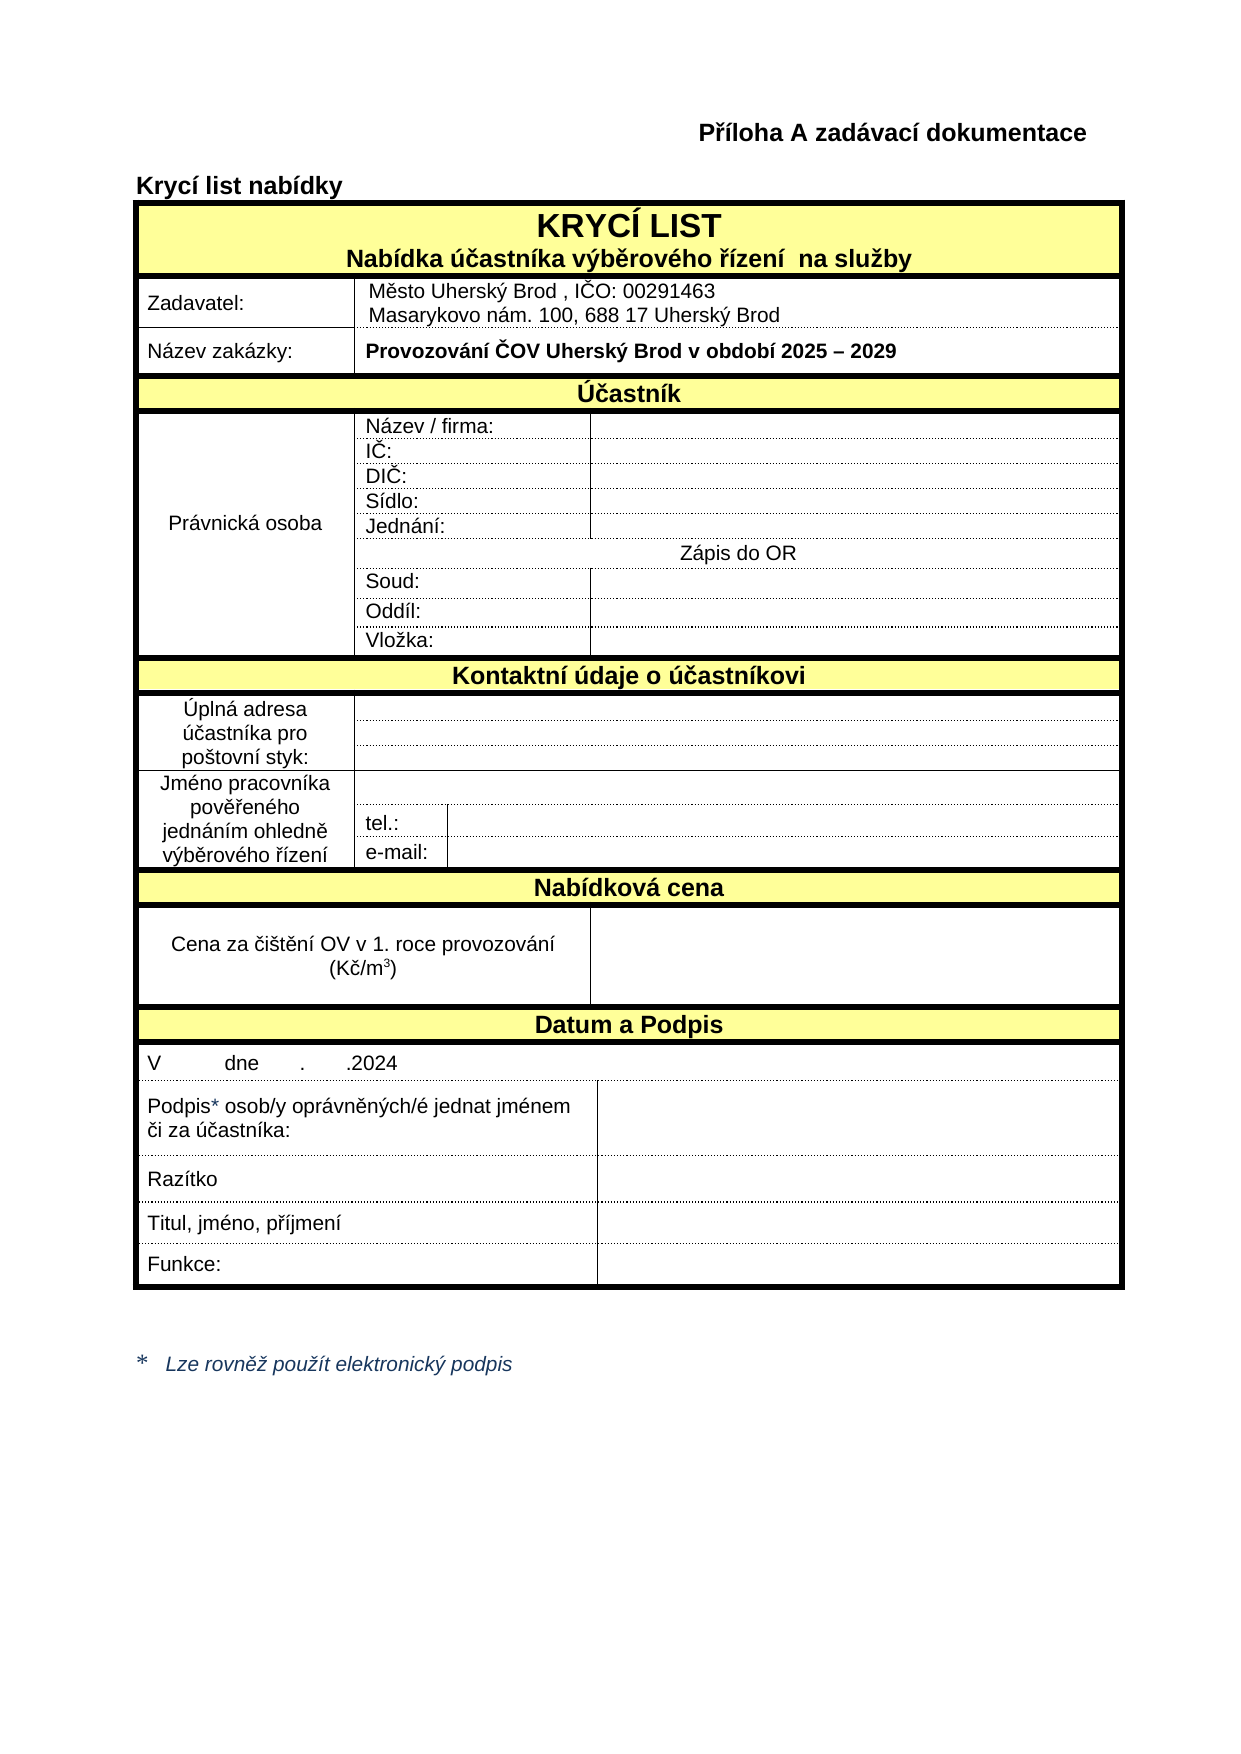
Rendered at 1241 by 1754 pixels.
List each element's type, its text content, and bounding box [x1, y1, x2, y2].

table_cell [448, 836, 1119, 867]
table_cell Soud: [355, 568, 590, 598]
table_cell [1111, 438, 1119, 463]
table_header KRYCÍ LIST Nabídka účastníka výběrového řízení na služby [139, 206, 1119, 273]
table_cell Název zakázky: [139, 328, 354, 373]
table_cell [598, 1201, 1119, 1243]
table_cell [598, 1080, 1119, 1154]
table_cell Cena za čištění OV v 1. roce provozování (Kč/m3) [139, 908, 590, 1004]
table_cell Nabídková cena [139, 873, 1119, 902]
table_cell [355, 745, 1119, 770]
table_cell Zadavatel: [139, 279, 354, 327]
table_cell Zápis do OR [355, 538, 1119, 567]
table_cell [591, 908, 1119, 1004]
text Krycí list nabídky [136, 171, 1087, 199]
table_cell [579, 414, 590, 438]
table_cell V dne . .2024 [139, 1045, 1119, 1080]
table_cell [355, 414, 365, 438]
table_cell Úplná adresa účastníka pro poštovní styk: [139, 696, 354, 770]
table_cell [1111, 414, 1119, 438]
table_cell [355, 720, 1119, 745]
table_cell Titul, jméno, příjmení [139, 1201, 597, 1243]
table_cell [1111, 488, 1119, 513]
text Příloha A zadávací dokumentace [136, 118, 1087, 147]
table_cell [598, 1155, 1119, 1201]
table_cell [591, 626, 1119, 654]
table_cell Razítko [139, 1155, 597, 1201]
table_cell Vložka: [355, 626, 590, 654]
table_cell Podpis* osob/y oprávněných/é jednat jménem či za účastníka: [139, 1080, 597, 1154]
table_cell [1111, 513, 1119, 538]
table_cell [355, 771, 1119, 804]
table_cell [591, 568, 1119, 598]
table_cell Oddíl: [355, 598, 590, 626]
table_cell tel.: [355, 804, 447, 836]
table_cell Kontaktní údaje o účastníkovi [139, 661, 1119, 689]
table_cell [591, 488, 601, 513]
table_cell [591, 598, 1119, 626]
table_cell [591, 438, 601, 463]
table_cell Jméno pracovníka pověřeného jednáním ohledně výběrového řízení [139, 771, 354, 867]
table_cell [448, 804, 1119, 836]
table_cell Město Uherský Brod , IČO: 00291463 Masarykovo nám. 100, 688 17 Uherský Brod [355, 279, 1119, 327]
table_cell [591, 463, 601, 488]
table_cell Právnická osoba [139, 414, 354, 654]
table_cell e-mail: [355, 836, 447, 867]
table_cell [355, 696, 1119, 720]
table_cell Provozování ČOV Uherský Brod v období 2025 – 2029 [355, 327, 1119, 373]
table_cell Funkce: [139, 1243, 597, 1284]
table_cell [598, 1243, 1119, 1284]
table_cell [1111, 463, 1119, 488]
table_cell [591, 414, 601, 438]
table_cell Účastník [139, 379, 1119, 408]
text * Lze rovněž použít elektronický podpis [136, 1348, 1087, 1377]
table_cell Datum a Podpis [139, 1010, 1119, 1039]
table_cell [591, 513, 601, 538]
